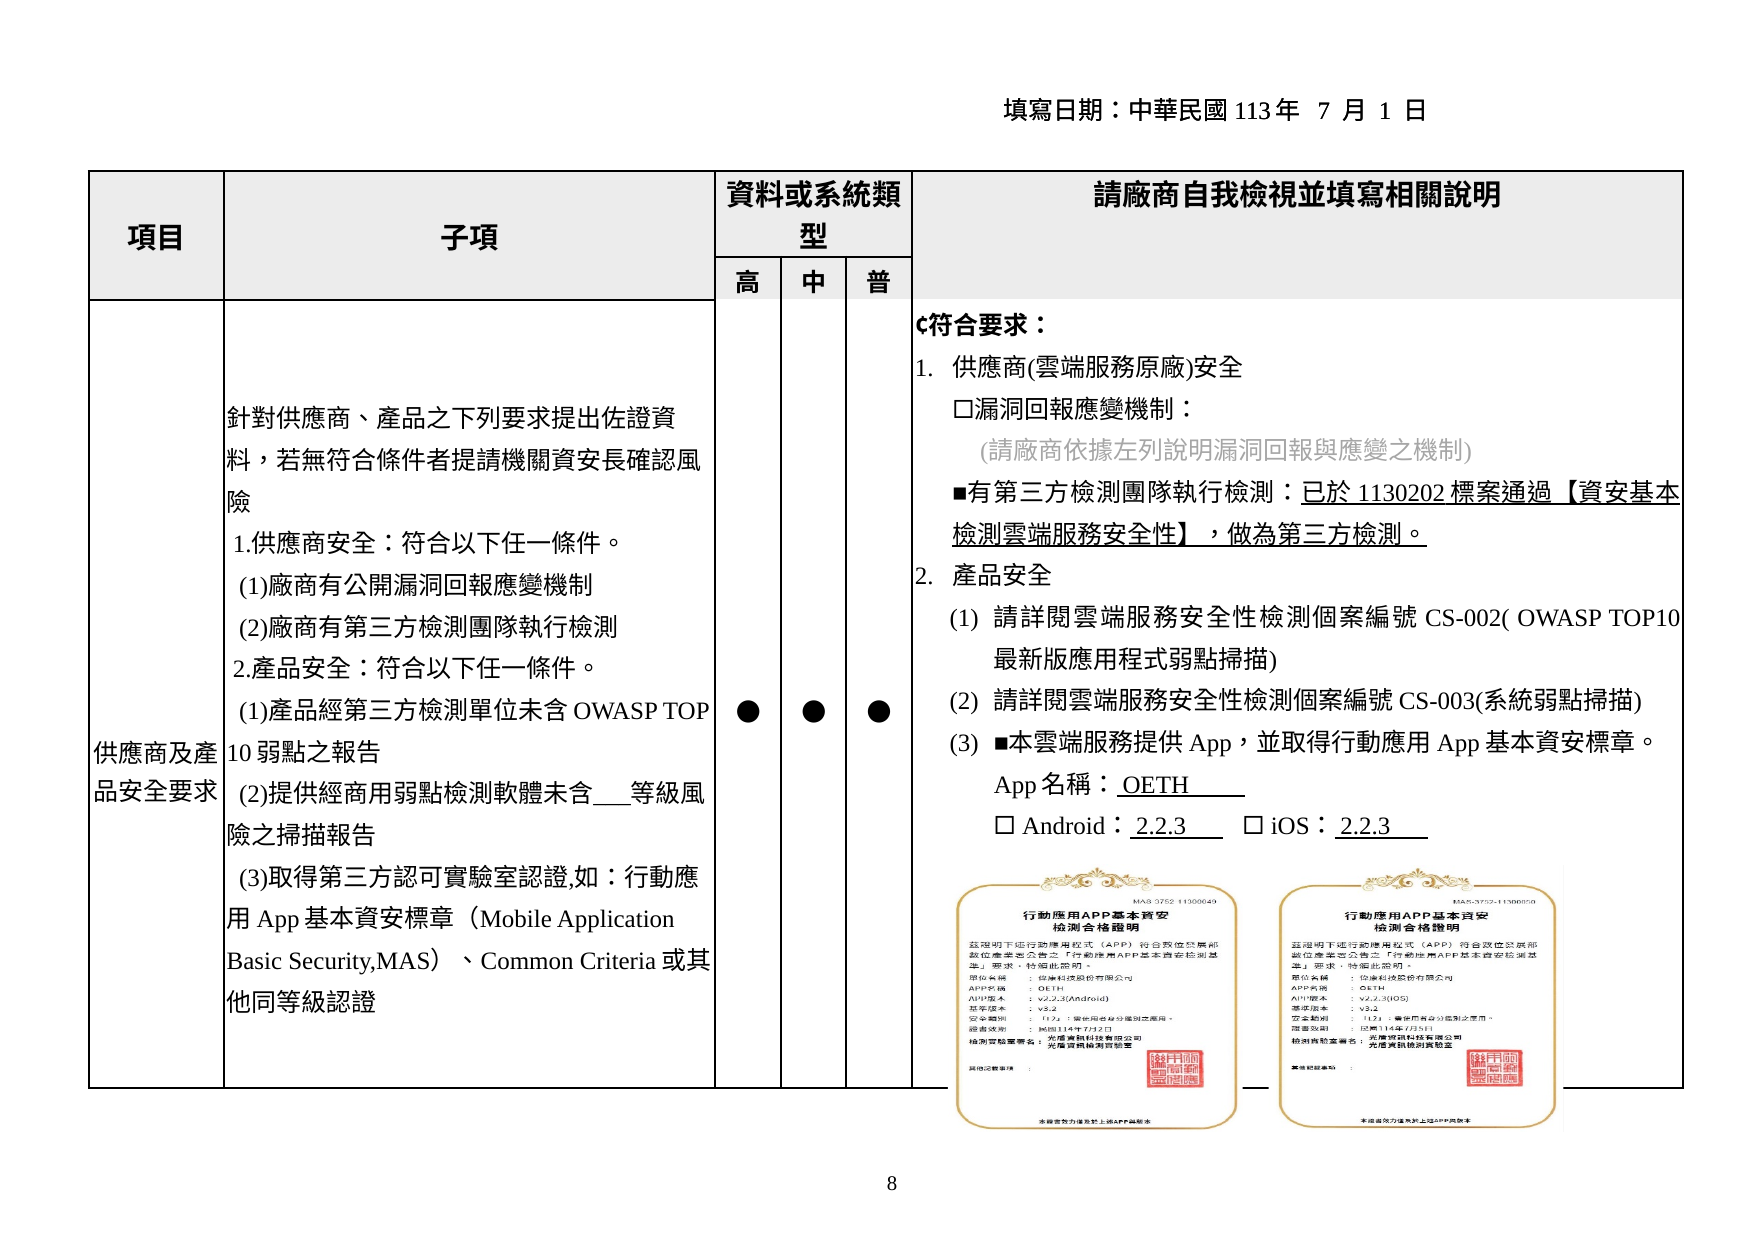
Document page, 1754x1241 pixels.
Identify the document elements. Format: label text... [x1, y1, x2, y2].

table_header 項目 [90, 172, 223, 299]
table_cell ● [716, 299, 780, 1087]
table_cell 針對供應商、產品之下列要求提出佐證資料，若無符合條件者提請機關資安長確認風險 1.供應商安全：符合以下任一條件。 (1)廠商有公開漏洞回報應變機制 (2)廠商有第三方檢測團隊執行檢測 2.產品安全：符合以下任一條件。 (1)產品經第三方檢測單位未含OWASP TOP 10弱點之報告 (2)提供經商用弱點檢測軟體未含___等級風險之掃描報告 (3)取得第三方認可實驗室認證,如：行動應用App基本資安標章（Mobile Application Basic Security,MAS）、Common Criteria或其他同等級認證 [225, 301, 714, 1087]
table_cell 高 [716, 258, 780, 299]
table_header 請廠商自我檢視並填寫相關說明 [913, 172, 1682, 299]
table_header 資料或系統類型 [716, 172, 911, 256]
table_cell ● [847, 299, 911, 1087]
table_cell ¢符合要求： 供應商(雲端服務原廠)安全 漏洞回報應變機制： (請廠商依據左列說明漏洞回報與應變之機制) ■有第三方檢測團隊執行檢測：已於1130202標案通過【資安基本檢測雲端服務安全性】，做為第三方檢測。 產品安全 請詳閱雲端服務安全性檢測個案編號CS-002( OWASP TOP10 最新版應用程式弱點掃描) 請詳閱雲端服務安全性檢測個案編號CS-003(系統弱點掃描) ■本雲端服務提供App，並取得行動應用App基本資安標章。 App名稱： OETH Android： 2.2.3 iOS： 2.2.3 [913, 299, 1682, 1087]
table_cell ● [782, 299, 845, 1087]
table_cell 供應商及產品安全要求 [90, 301, 223, 1087]
table_header 子項 [225, 172, 714, 299]
table_cell 普 [847, 258, 911, 299]
table_cell 中 [782, 258, 845, 299]
picture [947, 864, 1243, 1132]
picture [1268, 865, 1564, 1132]
